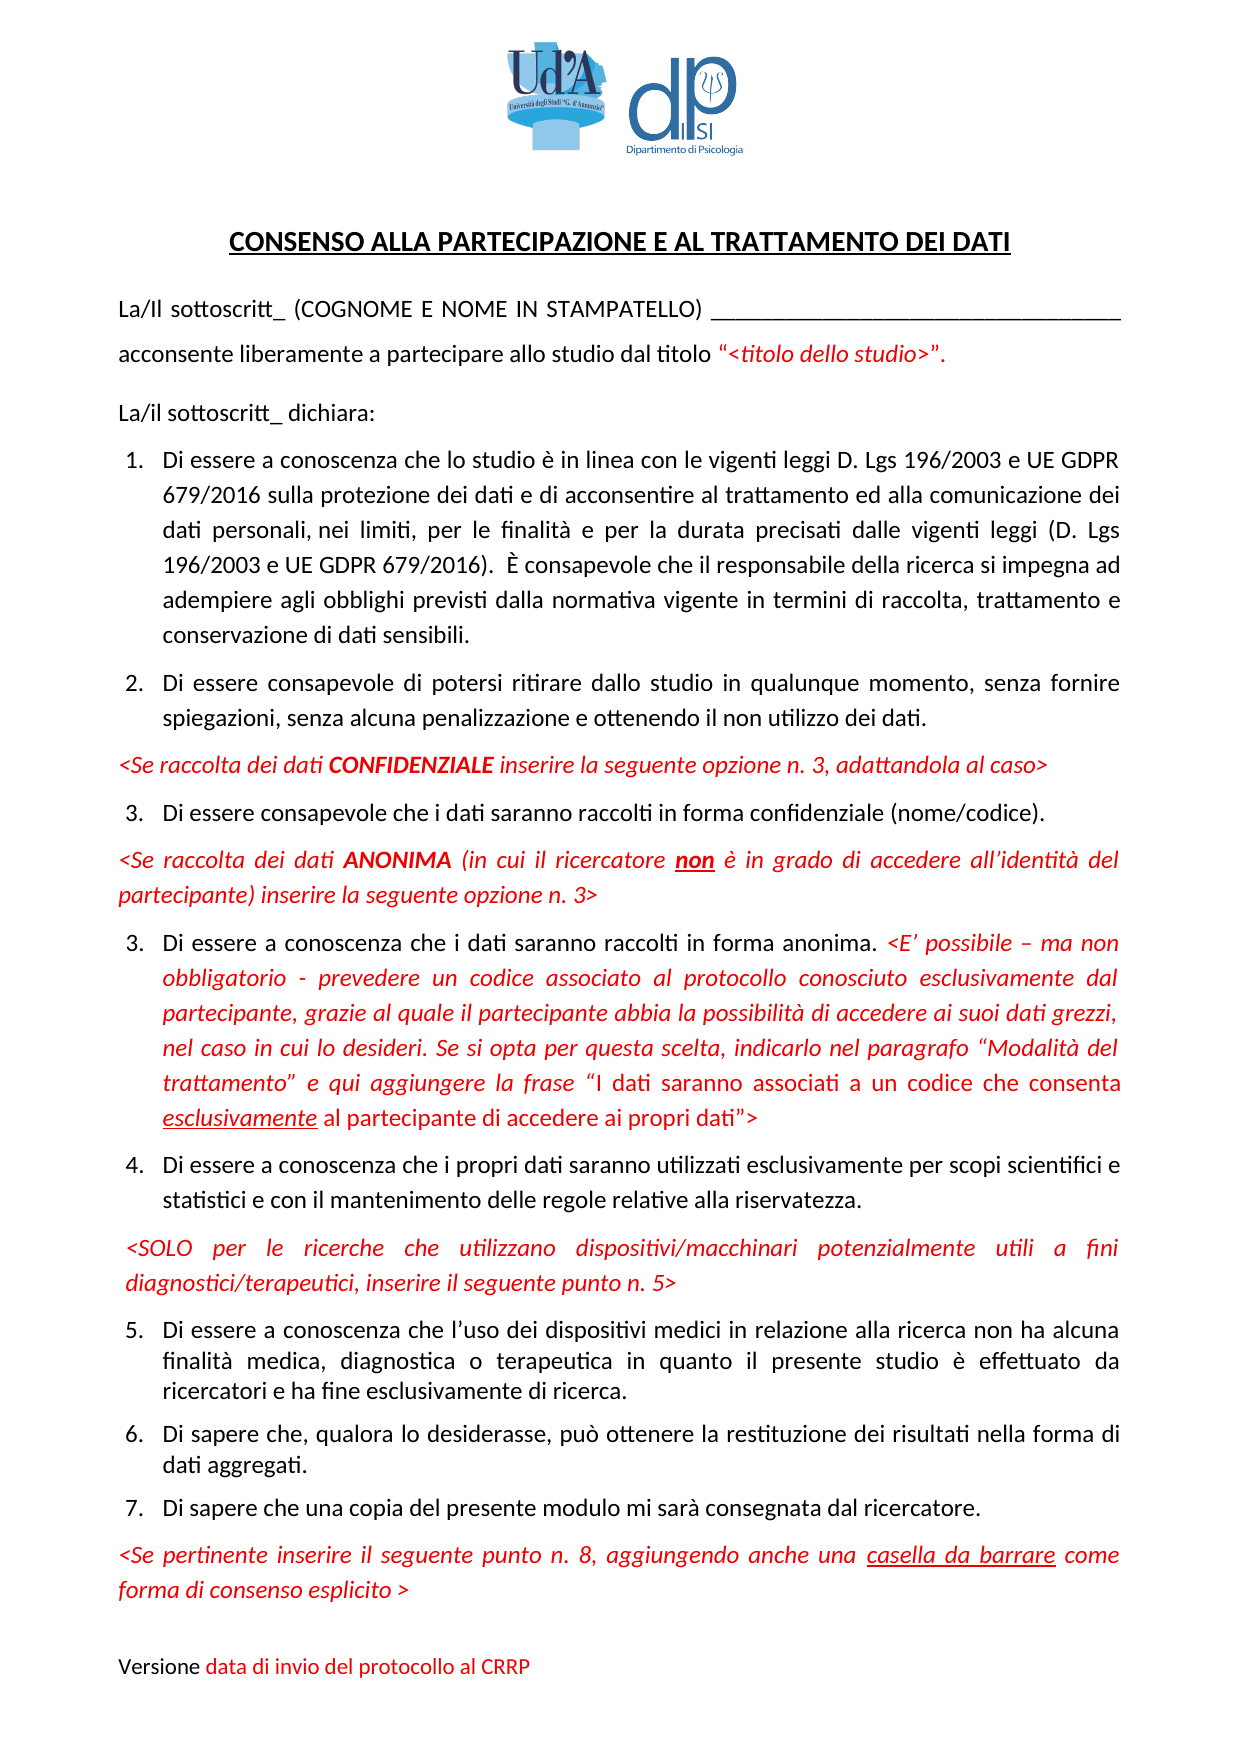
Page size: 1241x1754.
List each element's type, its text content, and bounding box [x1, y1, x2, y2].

text <Se raccolta dei dati ANONIMA (in cui il ricercatore non è in grado di accedere all’identità del partecipante) inserire la seguente opzione n. 3> [118, 844, 1122, 910]
text <Se raccolta dei dati CONFIDENZIALE inserire la seguente opzione n. 3, adattandola al caso> [118, 749, 1122, 780]
list Di sapere che, qualora lo desiderasse, può ottenere la restituzione dei risultati nella forma di dati aggregati. [125, 1418, 1122, 1479]
list Di essere a conoscenza che lo studio è in linea con le vigenti leggi D. Lgs 196/2003 e UE GDPR 679/2016 sulla protezione dei dati e di acconsentire al trattamento ed alla comunicazione dei dati personali, nei limiti, per le finalità e per la durata precisati dalle vigenti leggi (D. Lgs 196/2003 e UE GDPR 679/2016). È consapevole che il responsabile della ricerca si impegna ad adempiere agli obblighi previsti dalla normativa vigente in termini di raccolta, trattamento e conservazione di dati sensibili. [125, 444, 1122, 650]
picture [492, 31, 748, 161]
text <Se pertinente inserire il seguente punto n. 8, aggiungendo anche una casella da barrare come forma di consenso esplicito > [118, 1539, 1122, 1605]
list Di essere a conoscenza che l’uso dei dispositivi medici in relazione alla ricerca non ha alcuna finalità medica, diagnostica o terapeutica in quanto il presente studio è effettuato da ricercatori e ha fine esclusivamente di ricerca. [125, 1314, 1122, 1406]
subtitle CONSENSO ALLA PARTECIPAZIONE E AL TRATTAMENTO DEI DATI [118, 223, 1122, 258]
list Di essere consapevole che i dati saranno raccolti in forma confidenziale (nome/codice). [125, 797, 1122, 827]
text La/Il sottoscritt_ (COGNOME E NOME IN STAMPATELLO) _________________________________ acconsente liberamente a partecipare allo studio dal titolo “<titolo dello studio>”. [118, 293, 1122, 369]
list Di sapere che una copia del presente modulo mi sarà consegnata dal ricercatore. [125, 1492, 1122, 1522]
list Di essere a conoscenza che i dati saranno raccolti in forma anonima. <E’ possibile – ma non obbligatorio - prevedere un codice associato al protocollo conosciuto esclusivamente dal partecipante, grazie al quale il partecipante abbia la possibilità di accedere ai suoi dati grezzi, nel caso in cui lo desideri. Se si opta per questa scelta, indicarlo nel paragrafo “Modalità del trattamento” e qui aggiungere la frase “I dati saranno associati a un codice che consenta esclusivamente al partecipante di accedere ai propri dati”> [125, 927, 1122, 1132]
text La/il sottoscritt_ dichiara: [118, 397, 1122, 427]
list Di essere consapevole di potersi ritirare dallo studio in qualunque momento, senza fornire spiegazioni, senza alcuna penalizzazione e ottenendo il non utilizzo dei dati. [125, 667, 1122, 732]
list Di essere a conoscenza che i propri dati saranno utilizzati esclusivamente per scopi scientifici e statistici e con il mantenimento delle regole relative alla riservatezza. [125, 1149, 1122, 1215]
text <SOLO per le ricerche che utilizzano dispositivi/macchinari potenzialmente utili a fini diagnostici/terapeutici, inserire il seguente punto n. 5> [125, 1232, 1122, 1297]
